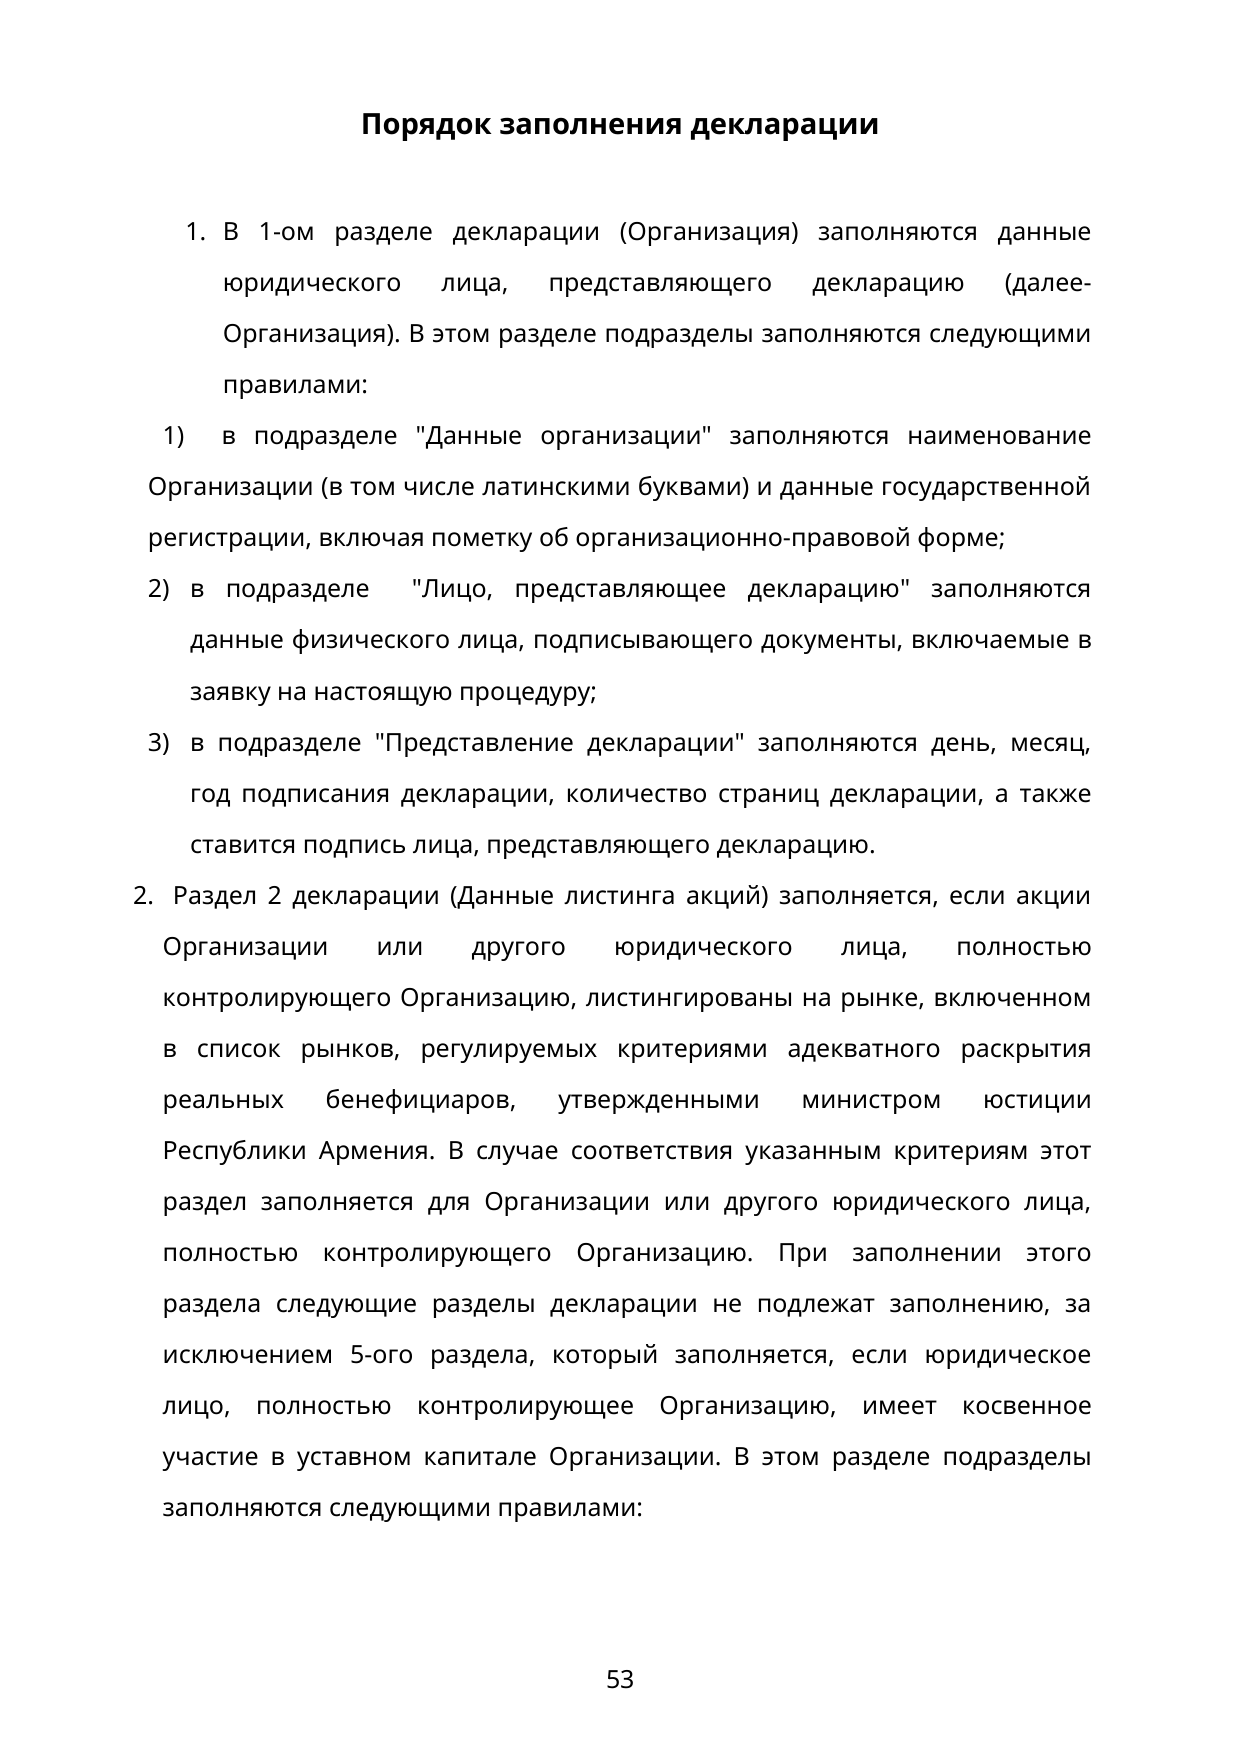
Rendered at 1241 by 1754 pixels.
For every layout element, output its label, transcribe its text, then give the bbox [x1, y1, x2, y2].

list в подразделе "Представление декларации" заполняются день, месяц, год подписания декларации, количество страниц декларации, а также ставится подпись лица, представляющего декларацию. [148, 724, 1092, 860]
list Раздел 2 декларации (Данные листинга акций) заполняется, если акции Организации или другого юридического лица, полностью контролирующего Организацию, листингированы на рынке, включенном в список рынков, регулируемых критериями адекватного раскрытия реальных бенефициаров, утвержденными министром юстиции Республики Армения. В случае соответствия указанным критериям этот раздел заполняется для Организации или другого юридического лица, полностью контролирующего Организацию. При заполнении этого раздела следующие разделы декларации не подлежат заполнению, за исключением 5-ого раздела, который заполняется, если юридическое лицо, полностью контролирующее Организацию, имеет косвенное участие в уставном капитале Организации. В этом разделе подразделы заполняются следующими правилами: [133, 877, 1092, 1524]
text Порядок заполнения декларации [148, 103, 1092, 143]
list В 1-ом разделе декларации (Организация) заполняются данные юридического лица, представляющего декларацию (далее-Организация). В этом разделе подразделы заполняются следующими правилами: [185, 214, 1092, 401]
list в подразделе "Данные организации" заполняются наименование Организации (в том числе латинскими буквами) и данные государственной регистрации, включая пометку об организационно-правовой форме; [148, 418, 1092, 554]
list в подразделе "Лицо, представляющее декларацию" заполняются данные физического лица, подписывающего документы, включаемые в заявку на настоящую процедуру; [148, 571, 1092, 707]
